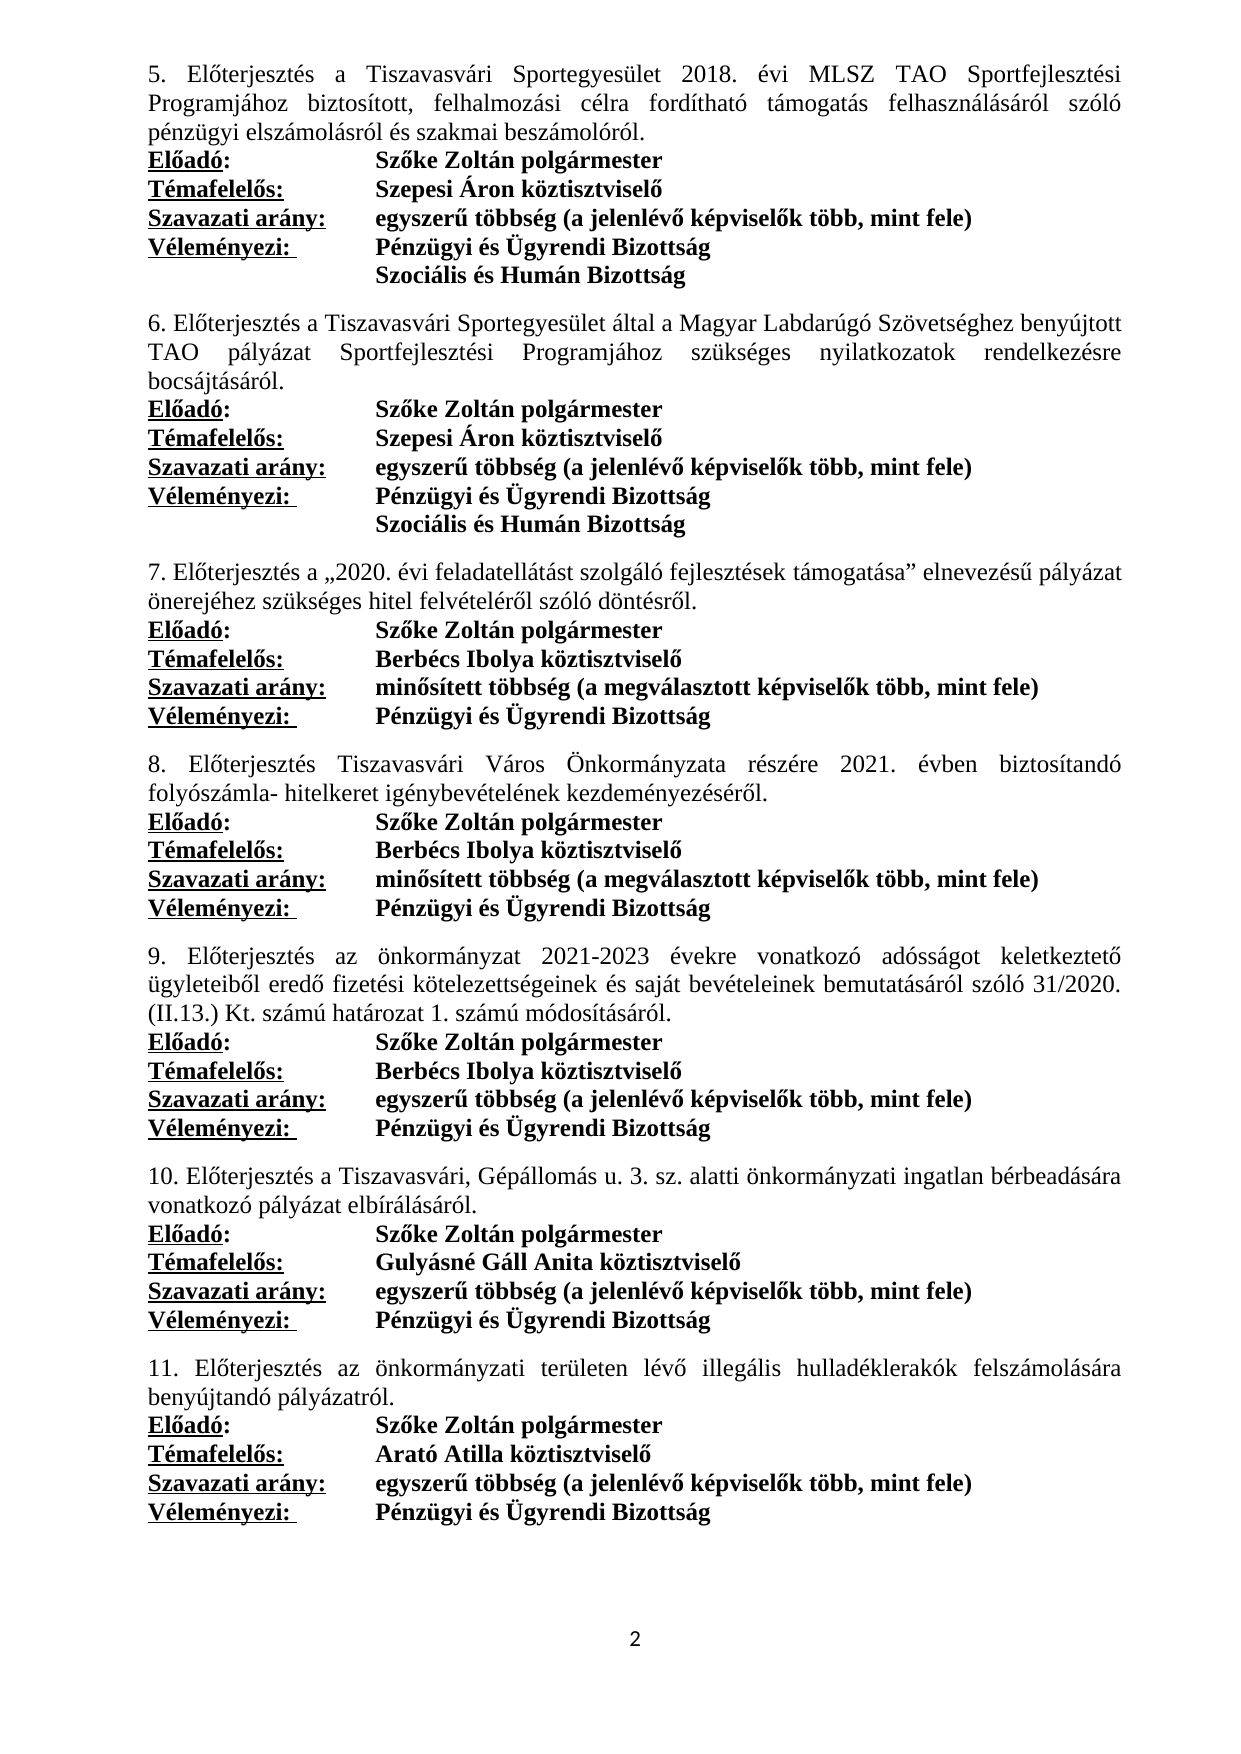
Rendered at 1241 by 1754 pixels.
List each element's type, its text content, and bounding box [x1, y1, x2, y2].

text Témafelelős: Szepesi Áron köztisztviselő [148, 423, 1122, 452]
text Véleményezi: Pénzügyi és Ügyrendi Bizottság [148, 893, 1122, 922]
text Előadó: Szőke Zoltán polgármester [148, 807, 1122, 835]
text 9. Előterjesztés az önkormányzat 2021-2023 évekre vonatkozó adósságot keletkeztető ügyleteiből eredő fizetési kötelezettségeinek és saját bevételeinek bemutatásáról szóló 31/2020.(II.13.) Kt. számú határozat 1. számú módosításáról. [148, 941, 1122, 1027]
text 6. Előterjesztés a Tiszavasvári Sportegyesület által a Magyar Labdarúgó Szövetséghez benyújtott TAO pályázat Sportfejlesztési Programjához szükséges nyilatkozatok rendelkezésre bocsájtásáról. [148, 308, 1122, 394]
text 7. Előterjesztés a „2020. évi feladatellátást szolgáló fejlesztések támogatása” elnevezésű pályázat önerejéhez szükséges hitel felvételéről szóló döntésről. [148, 557, 1122, 615]
text 11. Előterjesztés az önkormányzati területen lévő illegális hulladéklerakók felszámolására benyújtandó pályázatról. [148, 1353, 1122, 1410]
text Témafelelős: Berbécs Ibolya köztisztviselő [148, 835, 1122, 864]
text Előadó: Szőke Zoltán polgármester [148, 145, 1122, 174]
text Témafelelős: Gulyásné Gáll Anita köztisztviselő [148, 1247, 1122, 1276]
text Előadó: Szőke Zoltán polgármester [148, 615, 1122, 644]
text Véleményezi: Pénzügyi és Ügyrendi Bizottság [148, 232, 1122, 260]
text Szavazati arány: egyszerű többség (a jelenlévő képviselők több, mint fele) [148, 1084, 1122, 1113]
text Szavazati arány: minősített többség (a megválasztott képviselők több, mint fele) [148, 672, 1122, 701]
text 10. Előterjesztés a Tiszavasvári, Gépállomás u. 3. sz. alatti önkormányzati ingatlan bérbeadására vonatkozó pályázat elbírálásáról. [148, 1161, 1122, 1219]
text Szavazati arány: minősített többség (a megválasztott képviselők több, mint fele) [148, 864, 1122, 893]
text Témafelelős: Berbécs Ibolya köztisztviselő [148, 1056, 1122, 1084]
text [148, 1497, 1122, 1525]
text Szavazati arány: egyszerű többség (a jelenlévő képviselők több, mint fele) [148, 452, 1122, 481]
text Témafelelős: Arató Atilla köztisztviselő [148, 1439, 1122, 1468]
text Szociális és Humán Bizottság [148, 260, 1122, 289]
text Véleményezi: Pénzügyi és Ügyrendi Bizottság [148, 1113, 1122, 1142]
text Témafelelős: Berbécs Ibolya köztisztviselő [148, 644, 1122, 672]
text Előadó: Szőke Zoltán polgármester [148, 1027, 1122, 1056]
text Véleményezi: Pénzügyi és Ügyrendi Bizottság [148, 701, 1122, 730]
text Szavazati arány: egyszerű többség (a jelenlévő képviselők több, mint fele) [148, 203, 1122, 232]
text Témafelelős: Szepesi Áron köztisztviselő [148, 174, 1122, 203]
text Véleményezi: Pénzügyi és Ügyrendi Bizottság [148, 481, 1122, 509]
text Előadó: Szőke Zoltán polgármester [148, 394, 1122, 423]
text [148, 1468, 1122, 1497]
text 8. Előterjesztés Tiszavasvári Város Önkormányzata részére 2021. évben biztosítandó folyószámla- hitelkeret igénybevételének kezdeményezéséről. [148, 749, 1122, 807]
text Véleményezi: Pénzügyi és Ügyrendi Bizottság [148, 1305, 1122, 1334]
text Előadó: Szőke Zoltán polgármester [148, 1410, 1122, 1439]
text 5. Előterjesztés a Tiszavasvári Sportegyesület 2018. évi MLSZ TAO Sportfejlesztési Programjához biztosított, felhalmozási célra fordítható támogatás felhasználásáról szóló pénzügyi elszámolásról és szakmai beszámolóról. [148, 59, 1122, 145]
text Szociális és Humán Bizottság [148, 509, 1122, 538]
text Előadó: Szőke Zoltán polgármester [148, 1219, 1122, 1247]
text Szavazati arány: egyszerű többség (a jelenlévő képviselők több, mint fele) [148, 1276, 1122, 1305]
